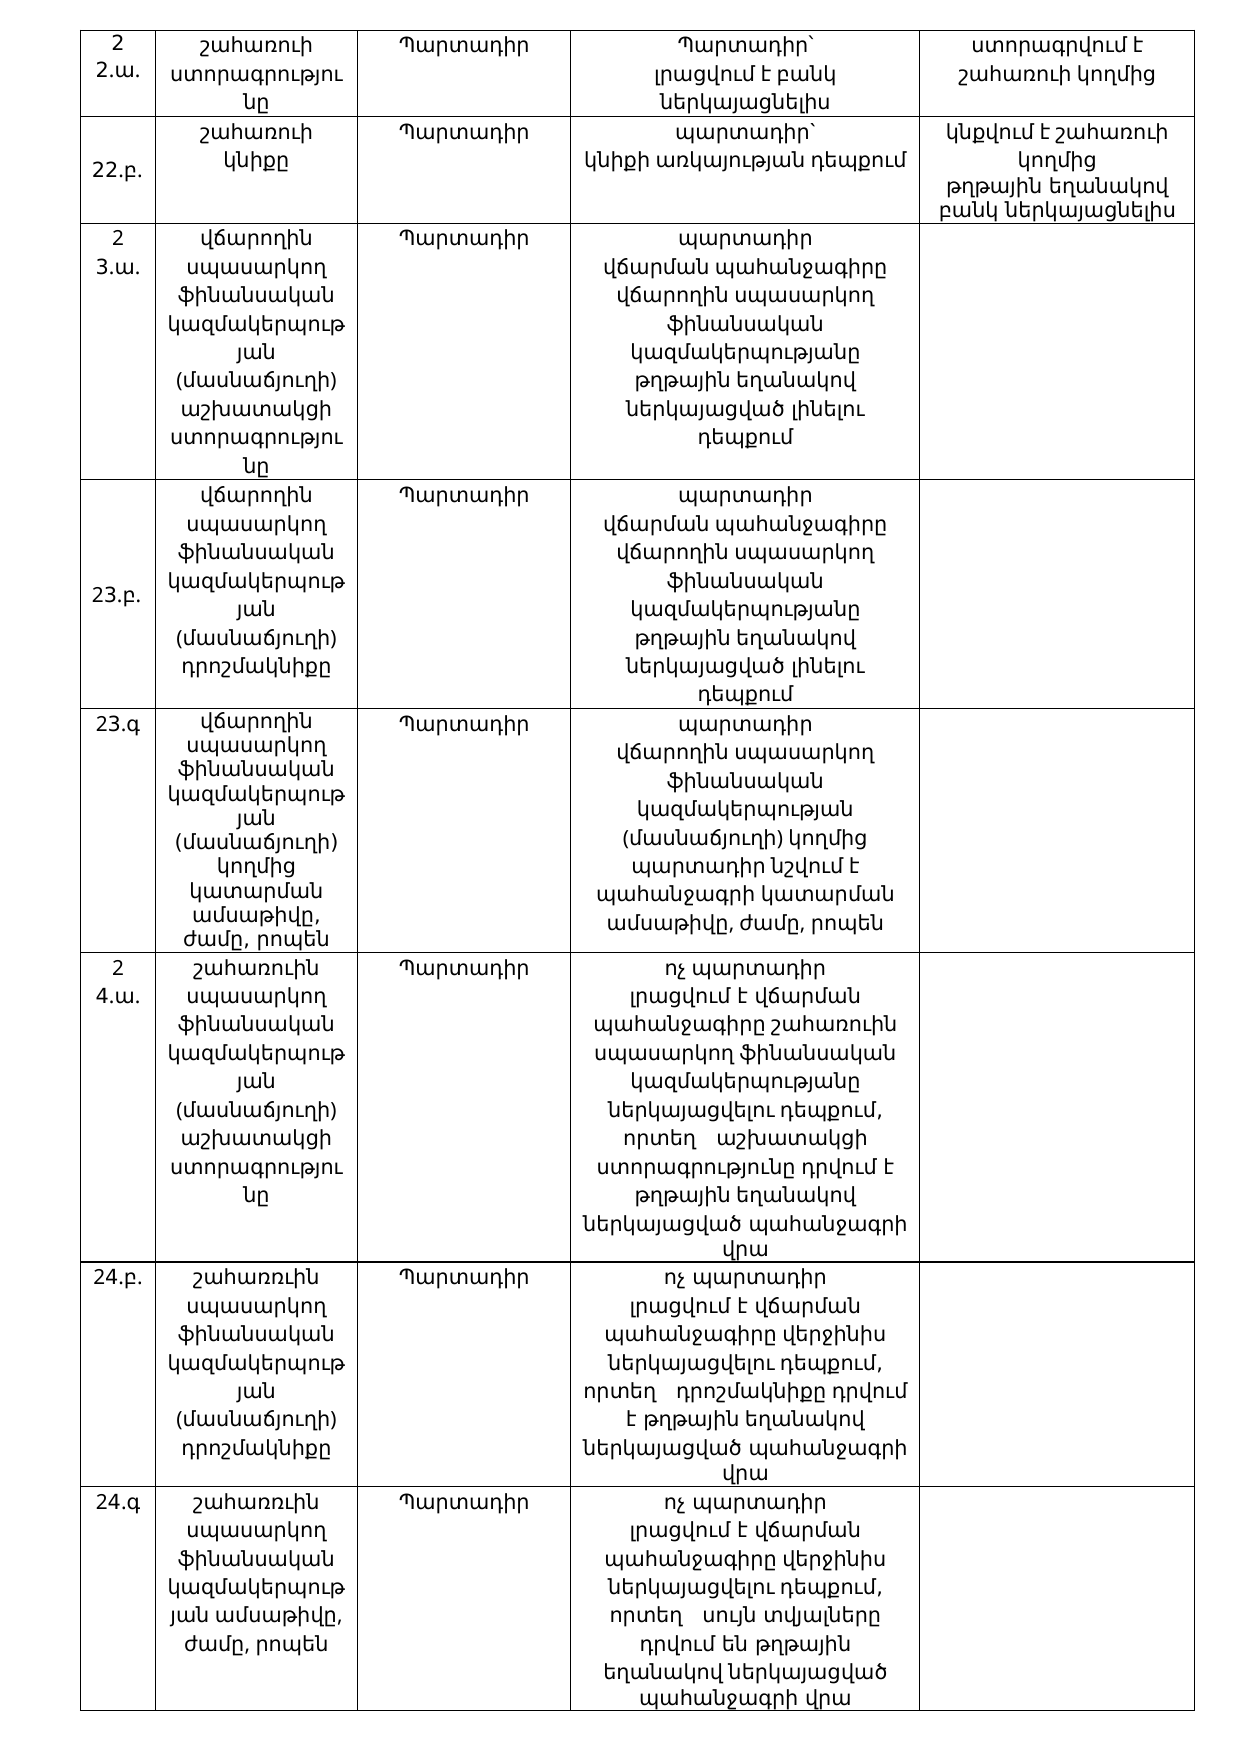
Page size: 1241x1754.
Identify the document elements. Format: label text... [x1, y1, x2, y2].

table_cell պարտադիր վճարողին սպասարկող ֆինանսական կազմակերպության (մասնաճյուղի) կողմից պարտադիր նշվում է պահանջագրի կատարման ամսաթիվը, ժամը, րոպեն [571, 709, 919, 952]
table_cell շահառուի կնիքը [156, 117, 357, 222]
table_cell 22.ա. [81, 31, 155, 116]
table_cell [920, 1487, 1194, 1710]
table_cell վճարողին սպասարկող ֆինանսական կազմակերպության (մասնաճյուղի) դրոշմակնիքը [156, 480, 357, 708]
table_cell Պարտադիր՝ լրացվում է բանկ ներկայացնելիս [571, 31, 919, 116]
table_cell Պարտադիր [358, 224, 570, 479]
table_cell Պարտադիր [358, 1487, 570, 1710]
table_cell 23.ա. [81, 224, 155, 479]
table_cell Պարտադիր [358, 1263, 570, 1486]
table_cell 24.գ [81, 1487, 155, 1710]
table_cell [920, 709, 1194, 952]
table_cell 24.բ. [81, 1263, 155, 1486]
table_cell Պարտադիր [358, 953, 570, 1261]
table_cell 23.գ [81, 709, 155, 952]
table_cell Պարտադիր [358, 117, 570, 222]
table_cell [920, 953, 1194, 1261]
table_cell Պարտադիր [358, 31, 570, 116]
table_cell Պարտադիր [358, 480, 570, 708]
table_cell 22.բ. [81, 117, 155, 222]
table_cell 23.բ. [81, 480, 155, 708]
table_cell ոչ պարտադիր լրացվում է վճարման պահանջագիրը վերջինիս ներկայացվելու դեպքում, որտեղ սույն տվյալները դրվում են թղթային եղանակով ներկայացված պահանջագրի վրա [571, 1487, 919, 1710]
table_cell [920, 480, 1194, 708]
table_cell պարտադիր` կնիքի առկայության դեպքում [571, 117, 919, 222]
table_cell Պարտադիր [358, 709, 570, 952]
table_cell պարտադիր վճարման պահանջագիրը վճարողին սպասարկող ֆինանսական կազմակերպությանը թղթային եղանակով ներկայացված լինելու դեպքում [571, 224, 919, 479]
table_cell շահառռւին սպասարկող ֆինանսական կազմակերպության ամսաթիվը, ժամը, րոպեն [156, 1487, 357, 1710]
table_cell շահառռւին սպասարկող ֆինանսական կազմակերպության (մասնաճյուղի) դրոշմակնիքը [156, 1263, 357, 1486]
table_cell 24.ա. [81, 953, 155, 1261]
table_cell վճարողին սպասարկող ֆինանսական կազմակերպության (մասնաճյուղի) կողմից կատարման ամսաթիվը, ժամը, րոպեն [156, 709, 357, 952]
table_cell պարտադիր վճարման պահանջագիրը վճարողին սպասարկող ֆինանսական կազմակերպությանը թղթային եղանակով ներկայացված լինելու դեպքում [571, 480, 919, 708]
table_cell շահառուին սպասարկող ֆինանսական կազմակերպության (մասնաճյուղի) աշխատակցի ստորագրությունը [156, 953, 357, 1261]
table_cell կնքվում է շահառուի կողմից թղթային եղանակով բանկ ներկայացնելիս [920, 117, 1194, 222]
table_cell [920, 1263, 1194, 1486]
table_cell [920, 224, 1194, 479]
table_cell ոչ պարտադիր լրացվում է վճարման պահանջագիրը վերջինիս ներկայացվելու դեպքում, որտեղ դրոշմակնիքը դրվում է թղթային եղանակով ներկայացված պահանջագրի վրա [571, 1263, 919, 1486]
table_cell ստորագրվում է շահառուի կողմից [920, 31, 1194, 116]
table_cell ոչ պարտադիր լրացվում է վճարման պահանջագիրը շահառուին սպասարկող ֆինանսական կազմակերպությանը ներկայացվելու դեպքում, որտեղ աշխատակցի ստորագրությունը դրվում է թղթային եղանակով ներկայացված պահանջագրի վրա [571, 953, 919, 1261]
table_cell շահառուի ստորագրությունը [156, 31, 357, 116]
table_cell վճարողին սպասարկող ֆինանսական կազմակերպության (մասնաճյուղի) աշխատակցի ստորագրությունը [156, 224, 357, 479]
